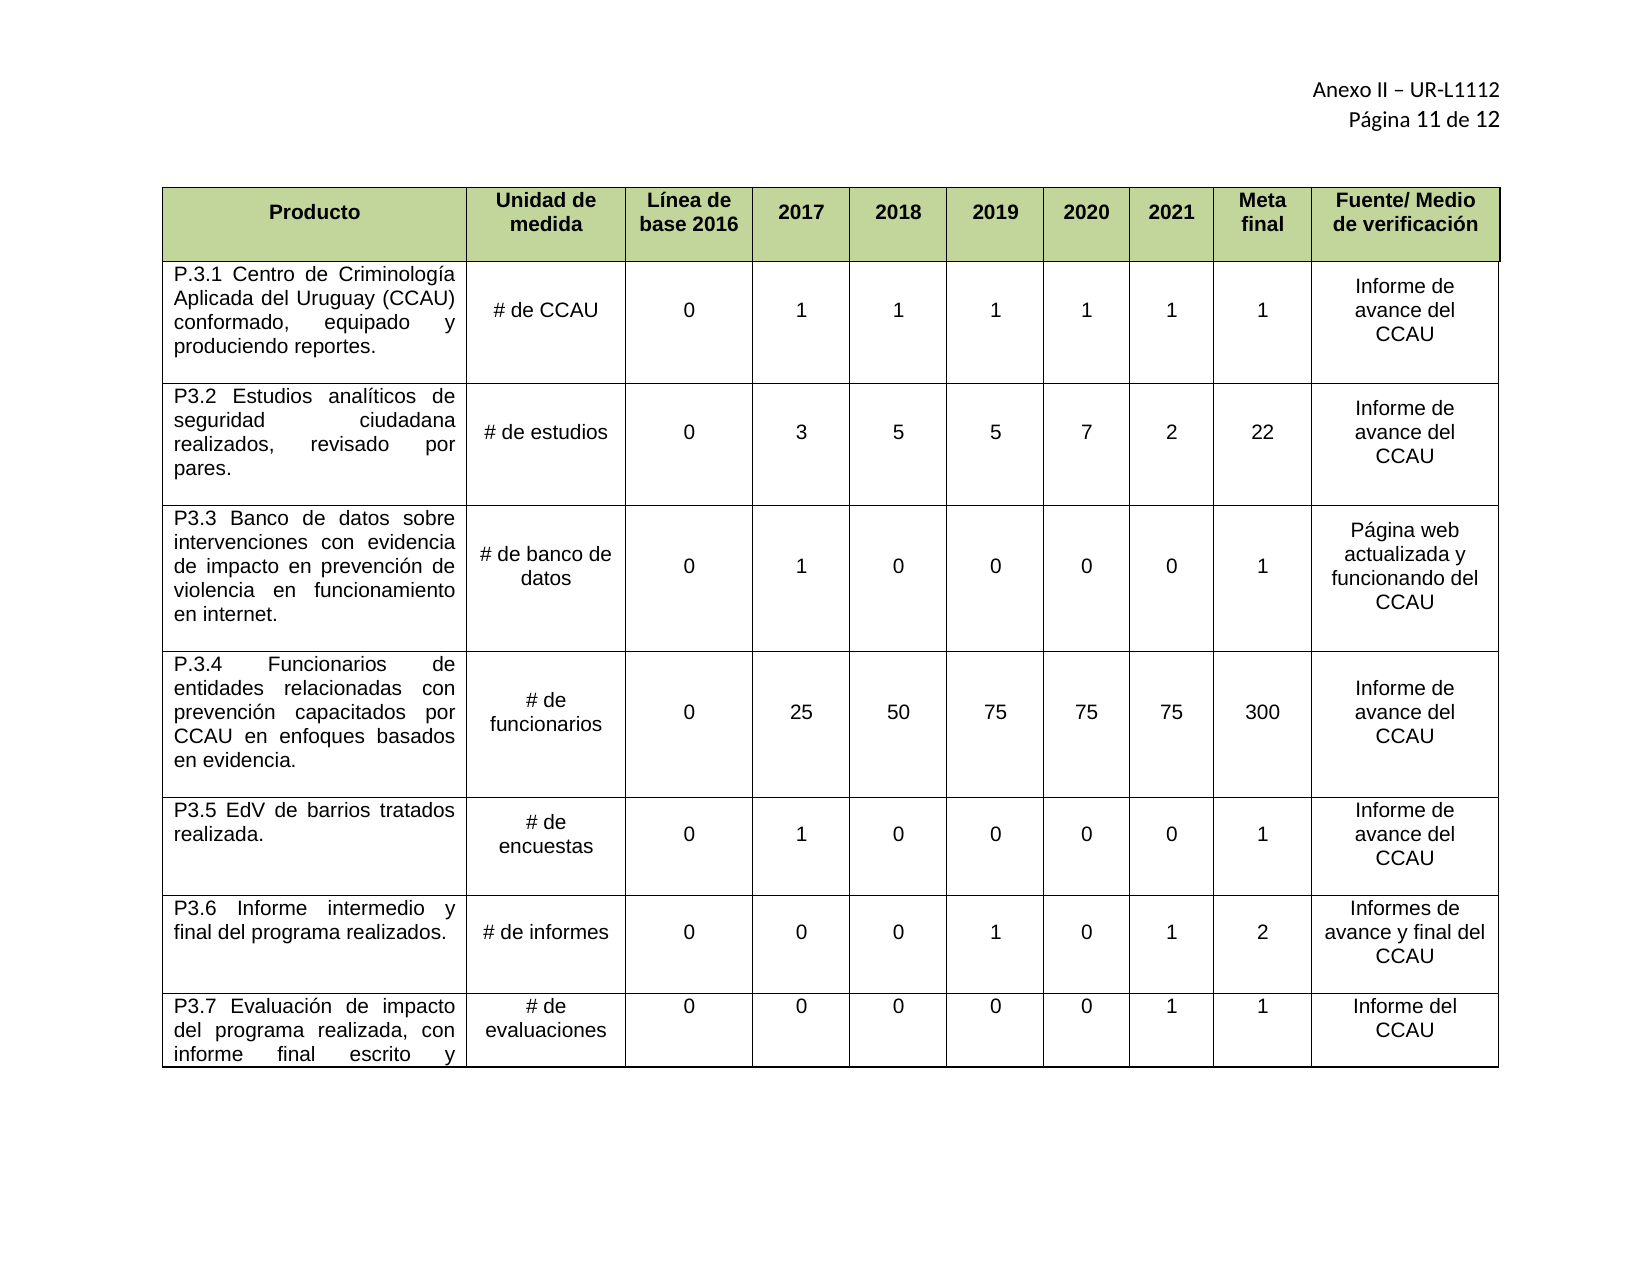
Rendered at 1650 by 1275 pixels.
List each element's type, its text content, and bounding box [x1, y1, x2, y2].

table_cell 0 [947, 506, 1043, 651]
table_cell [163, 994, 466, 1066]
table_cell 0 [850, 994, 946, 1066]
table_cell 1 [947, 896, 1043, 992]
table_cell 22 [1214, 384, 1311, 505]
table_cell # de banco de datos [467, 506, 625, 651]
table_cell P.3.1 Centro de Criminología Aplicada del Uruguay (CCAU) conformado, equipado y produciendo reportes. [163, 262, 466, 383]
table_cell Informe del CCAU [1312, 994, 1498, 1066]
table_cell # de encuestas [467, 798, 625, 894]
table_cell 1 [947, 262, 1043, 383]
table_header Producto [163, 188, 466, 261]
table_cell P3.5 EdV de barrios tratados realizada. [163, 798, 466, 894]
table_cell 0 [626, 262, 752, 383]
table_cell # de informes [467, 896, 625, 992]
table_cell 0 [626, 896, 752, 992]
table_header Unidad de medida [467, 188, 625, 261]
table_cell 1 [753, 262, 849, 383]
table_cell 0 [1130, 506, 1213, 651]
table_cell 0 [947, 798, 1043, 894]
table_cell 0 [1044, 994, 1129, 1066]
table_cell 1 [753, 798, 849, 894]
table_cell 0 [626, 652, 752, 797]
table_cell 0 [850, 896, 946, 992]
table_cell 0 [626, 506, 752, 651]
table_cell 1 [850, 262, 946, 383]
table_header Línea de base 2016 [626, 188, 752, 261]
table_cell 1 [1044, 262, 1129, 383]
table_header 2021 [1130, 188, 1213, 261]
table_cell 1 [1214, 798, 1311, 894]
table_cell 1 [1130, 994, 1213, 1066]
table_cell Informe de avance del CCAU [1312, 384, 1498, 505]
table_cell P3.2 Estudios analíticos de seguridad ciudadana realizados, revisado por pares. [163, 384, 466, 505]
table_cell 0 [753, 896, 849, 992]
table_cell 0 [626, 994, 752, 1066]
table_header Meta final [1214, 188, 1311, 261]
table_cell 0 [753, 994, 849, 1066]
table_cell Informe de avance del CCAU [1312, 262, 1498, 383]
table_cell 3 [753, 384, 849, 505]
table_cell 0 [1044, 798, 1129, 894]
table_cell Informe de avance del CCAU [1312, 798, 1498, 894]
table_cell 0 [1044, 506, 1129, 651]
table_cell 2 [1130, 384, 1213, 505]
table_cell 75 [1044, 652, 1129, 797]
table_cell 1 [1214, 262, 1311, 383]
table_cell 5 [850, 384, 946, 505]
table_cell 0 [626, 384, 752, 505]
table_cell 0 [850, 506, 946, 651]
table_cell 1 [1214, 506, 1311, 651]
table_cell 0 [1044, 896, 1129, 992]
table_header Fuente/ Medio de verificación [1312, 188, 1499, 261]
table_cell 0 [1130, 798, 1213, 894]
table_cell Informes de avance y final del CCAU [1312, 896, 1498, 992]
table_cell P3.3 Banco de datos sobre intervenciones con evidencia de impacto en prevención de violencia en funcionamiento en internet. [163, 506, 466, 651]
table_cell 50 [850, 652, 946, 797]
table_cell 75 [1130, 652, 1213, 797]
table_cell P.3.4 Funcionarios de entidades relacionadas con prevención capacitados por CCAU en enfoques basados en evidencia. [163, 652, 466, 797]
table_cell 5 [947, 384, 1043, 505]
table_header 2020 [1044, 188, 1129, 261]
table_cell Informe de avance del CCAU [1312, 652, 1498, 797]
table_cell # de CCAU [467, 262, 625, 383]
table_cell 1 [1130, 262, 1213, 383]
table_cell 2 [1214, 896, 1311, 992]
table_cell # de evaluaciones [467, 994, 625, 1066]
table_cell P3.6 Informe intermedio y final del programa realizados. [163, 896, 466, 992]
table_cell # de funcionarios [467, 652, 625, 797]
table_cell Página web actualizada y funcionando del CCAU [1312, 506, 1498, 651]
table_cell 7 [1044, 384, 1129, 505]
table_cell # de estudios [467, 384, 625, 505]
table_cell 300 [1214, 652, 1311, 797]
table_cell 0 [626, 798, 752, 894]
table_cell 0 [850, 798, 946, 894]
table_cell 75 [947, 652, 1043, 797]
table_cell 25 [753, 652, 849, 797]
table_cell 1 [1130, 896, 1213, 992]
table_cell 1 [1214, 994, 1311, 1066]
table_cell 1 [753, 506, 849, 651]
table_header 2018 [850, 188, 946, 261]
table_cell 0 [947, 994, 1043, 1066]
table_header 2017 [753, 188, 849, 261]
table_header 2019 [947, 188, 1043, 261]
